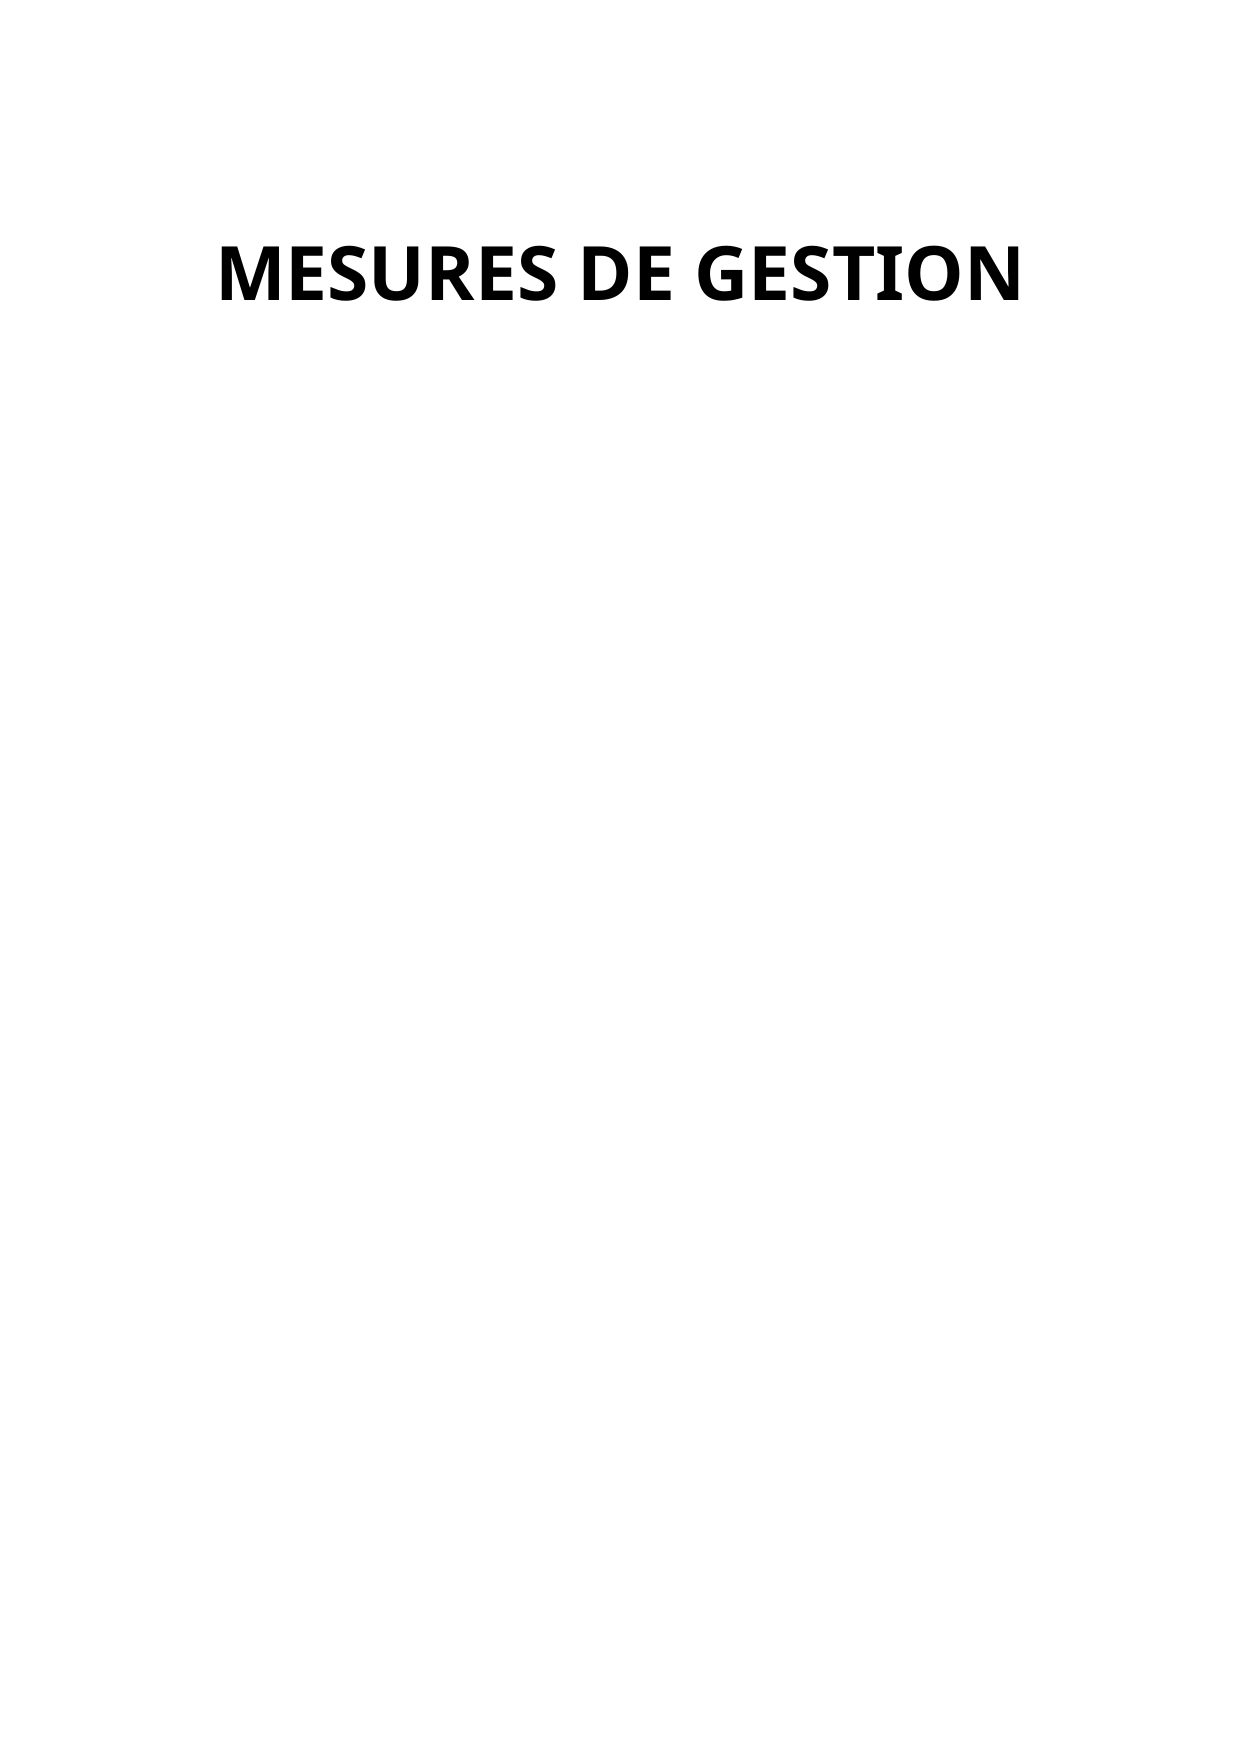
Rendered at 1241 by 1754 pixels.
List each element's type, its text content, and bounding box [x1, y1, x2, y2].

subtitle MESURES DE GESTION [118, 220, 1122, 322]
